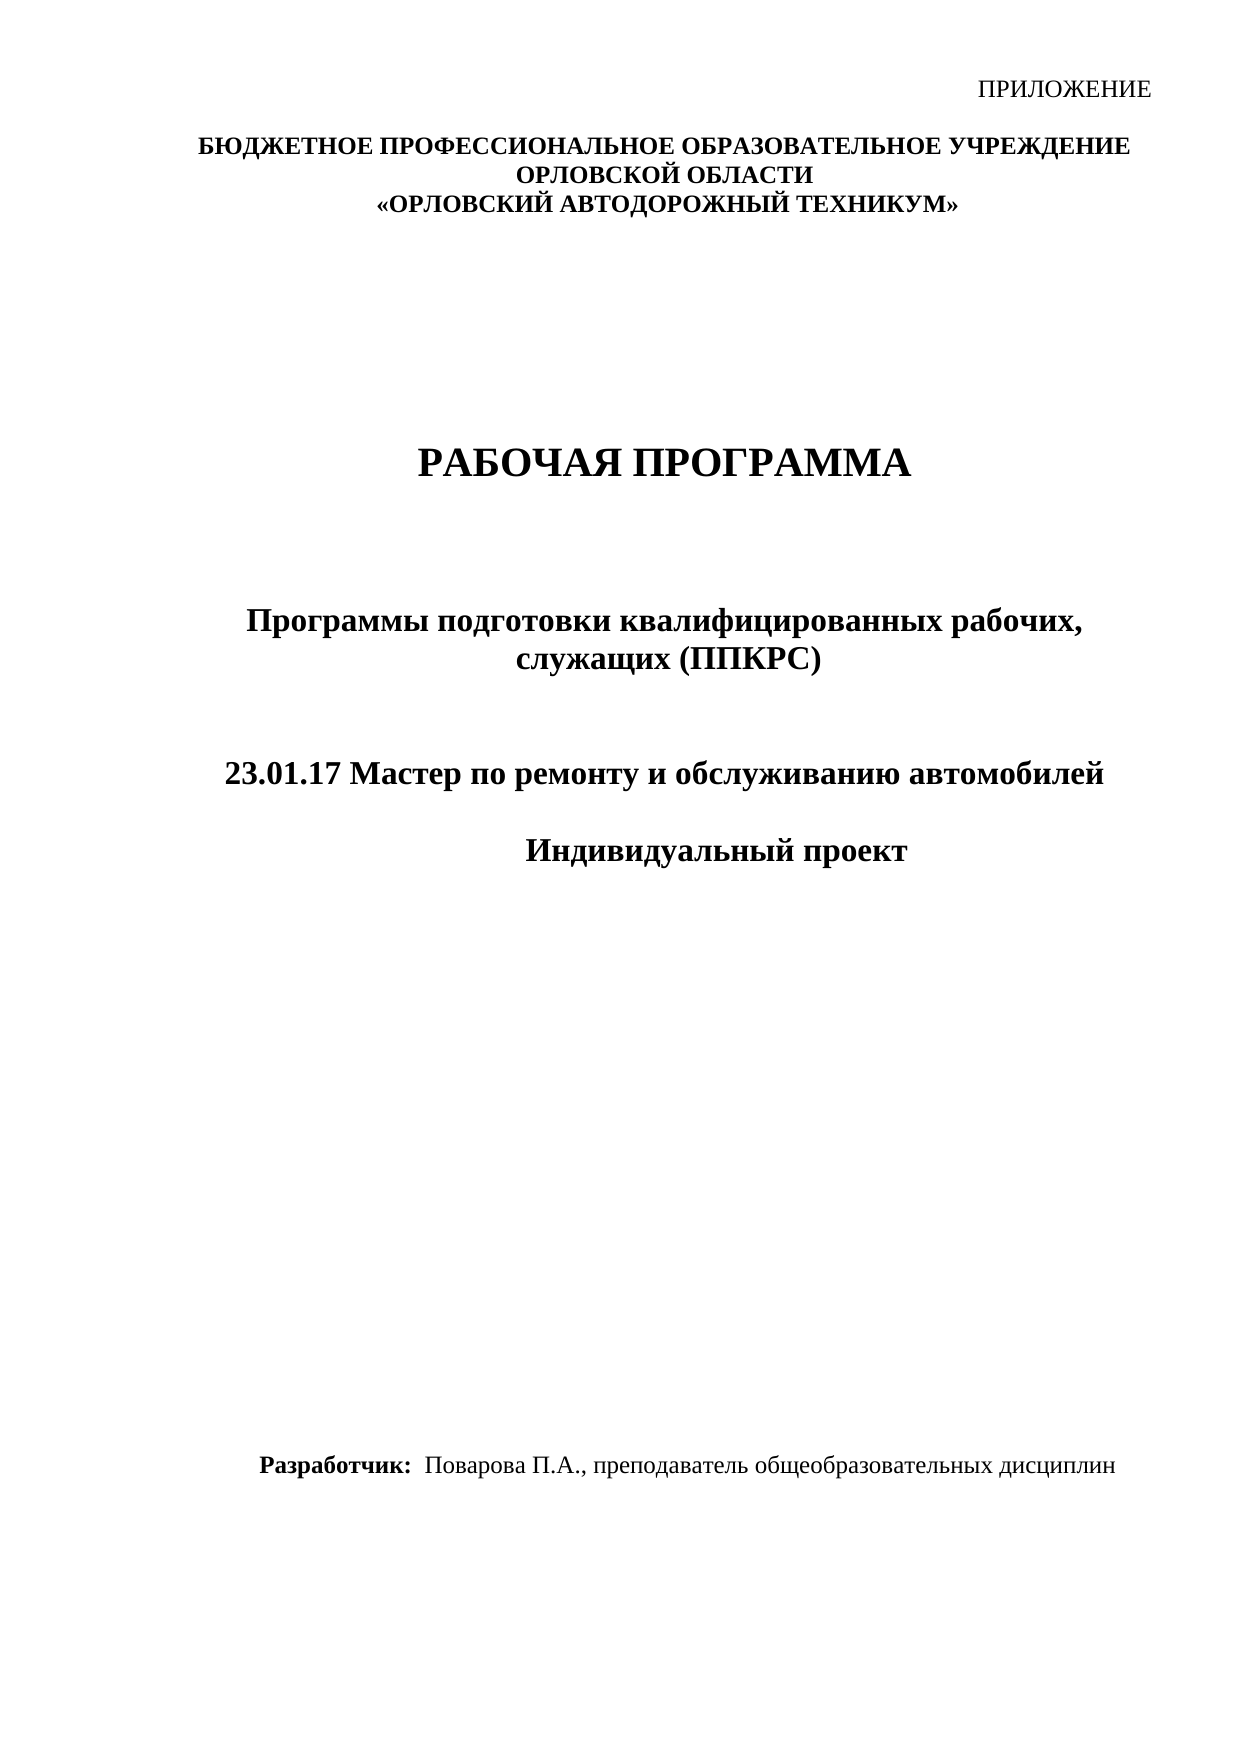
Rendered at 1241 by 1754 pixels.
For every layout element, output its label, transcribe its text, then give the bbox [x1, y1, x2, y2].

text ПРИЛОЖЕНИЕ [177, 74, 1152, 103]
text служащих (ППКРС) [177, 638, 1152, 677]
text БЮДЖЕТНОЕ ПРОФЕССИОНАЛЬНОЕ ОБРАЗОВАТЕЛЬНОЕ УЧРЕЖДЕНИЕ ОРЛОВСКОЙ ОБЛАСТИ [177, 131, 1152, 189]
text Программы подготовки квалифицированных рабочих, [177, 600, 1152, 638]
text Разработчик: Поварова П.А., преподаватель общеобразовательных дисциплин [223, 1451, 1152, 1479]
text Индивидуальный проект [177, 830, 1240, 868]
text «ОРЛОВСКИЙ АВТОДОРОЖНЫЙ ТЕХНИКУМ» [177, 189, 1152, 218]
text 23.01.17 Мастер по ремонту и обслуживанию автомобилей [177, 753, 1152, 792]
text РАБОЧАЯ ПРОГРАММА [177, 437, 1152, 485]
